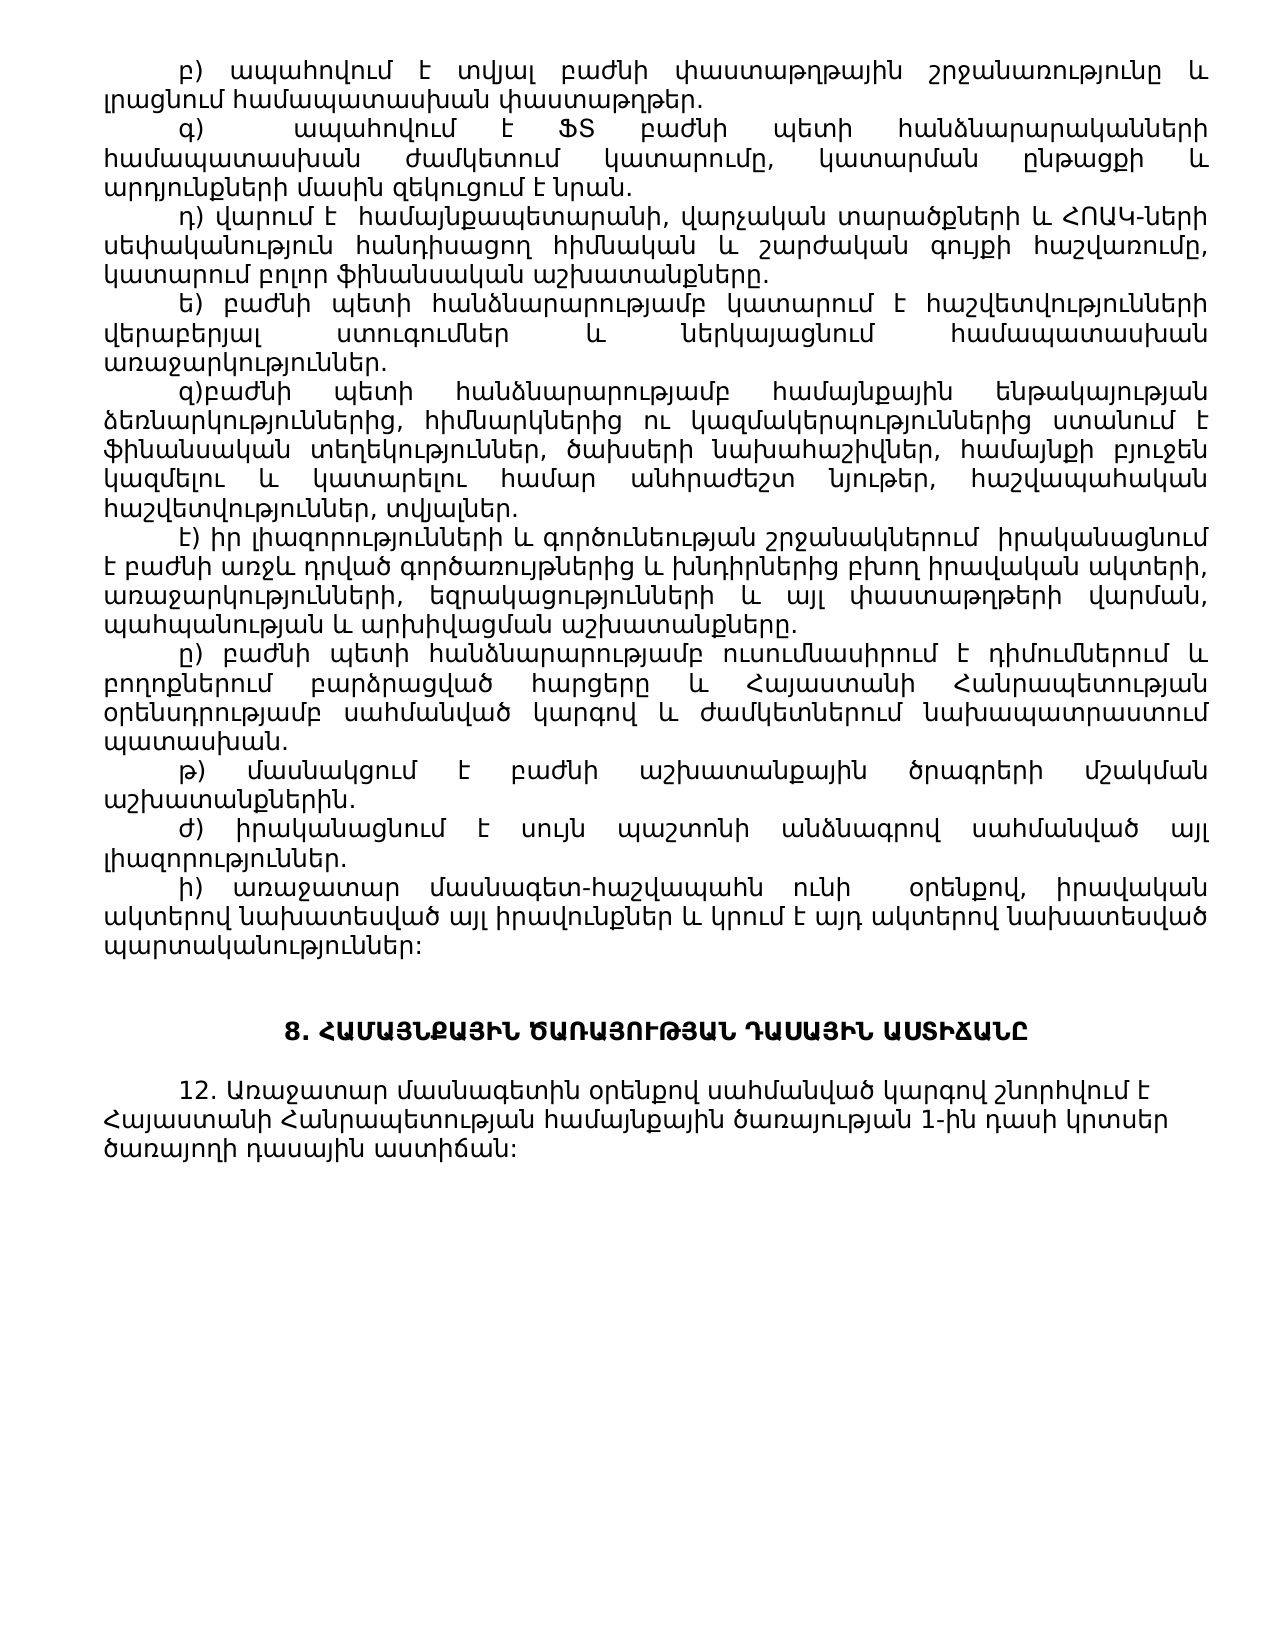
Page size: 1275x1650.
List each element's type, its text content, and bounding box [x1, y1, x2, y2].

text ե) բաժնի պետի հանձնարարությամբ կատարում է հաշվետվությունների վերաբերյալ ստուգումներ և ներկայացնում համապատասխան առաջարկություններ. [103, 289, 1209, 377]
text 8. ՀԱՄԱՅՆՔԱՅԻՆ ԾԱՌԱՅՈՒԹՅԱՆ ԴԱՍԱՅԻՆ ԱՍՏԻՃԱՆԸ [103, 1018, 1209, 1047]
text ժ) իրականացնում է սույն պաշտոնի անձնագրով սահմանված այլ լիազորություններ. [103, 814, 1209, 873]
text ը) բաժնի պետի հանձնարարությամբ ուսումնասիրում է դիմումներում և բողոքներում բարձրացված հարցերը և Հայաստանի Հանրապետության օրենսդրությամբ սահմանված կարգով և ժամկետներում նախապատրաստում պատասխան. [103, 639, 1209, 756]
text թ) մասնակցում է բաժնի աշխատանքային ծրագրերի մշակման աշխատանքներին. [103, 756, 1209, 814]
text է) իր լիազորությունների և գործունեության շրջանակներում իրականացնում է բաժնի առջև դրված գործառույթներից և խնդիրներից բխող իրավական ակտերի, առաջարկությունների, եզրակացությունների և այլ փաստաթղթերի վարման, պահպանության և արխիվացման աշխատանքները. [103, 523, 1209, 639]
text գ) ապահովում է ՖՏ բաժնի պետի հանձնարարականների համապատասխան ժամկետում կատարումը, կատարման ընթացքի և արդյունքների մասին զեկուցում է նրան. [103, 114, 1209, 202]
text բ) ապահովում է տվյալ բաժնի փաստաթղթային շրջանառությունը և լրացնում համապատասխան փաստաթղթեր. [103, 56, 1209, 114]
text դ) վարում է համայնքապետարանի, վարչական տարածքների և ՀՈԱԿ-ների սեփականություն հանդիսացող հիմնական և շարժական գույքի հաշվառումը, կատարում բոլոր ֆինանսական աշխատանքները. [103, 202, 1209, 289]
text զ)բաժնի պետի հանձնարարությամբ համայնքային ենթակայության ձեռնարկություններից, հիմնարկներից ու կազմակերպություններից ստանում է ֆինանսական տեղեկություններ, ծախսերի նախահաշիվներ, համայնքի բյուջեն կազմելու և կատարելու համար անհրաժեշտ նյութեր, հաշվապահական հաշվետվություններ, տվյալներ. [103, 377, 1209, 523]
text ի) առաջատար մասնագետ-հաշվապահն ունի օրենքով, իրավական ակտերով նախատեսված այլ իրավունքներ և կրում է այդ ակտերով նախատեսված պարտականություններ: [103, 873, 1209, 960]
text 12. Առաջատար մասնագետին օրենքով սահմանված կարգով շնորհվում է Հայաստանի Հանրապետության համայնքային ծառայության 1-ին դասի կրտսեր ծառայողի դասային աստիճան: [103, 1076, 1209, 1163]
